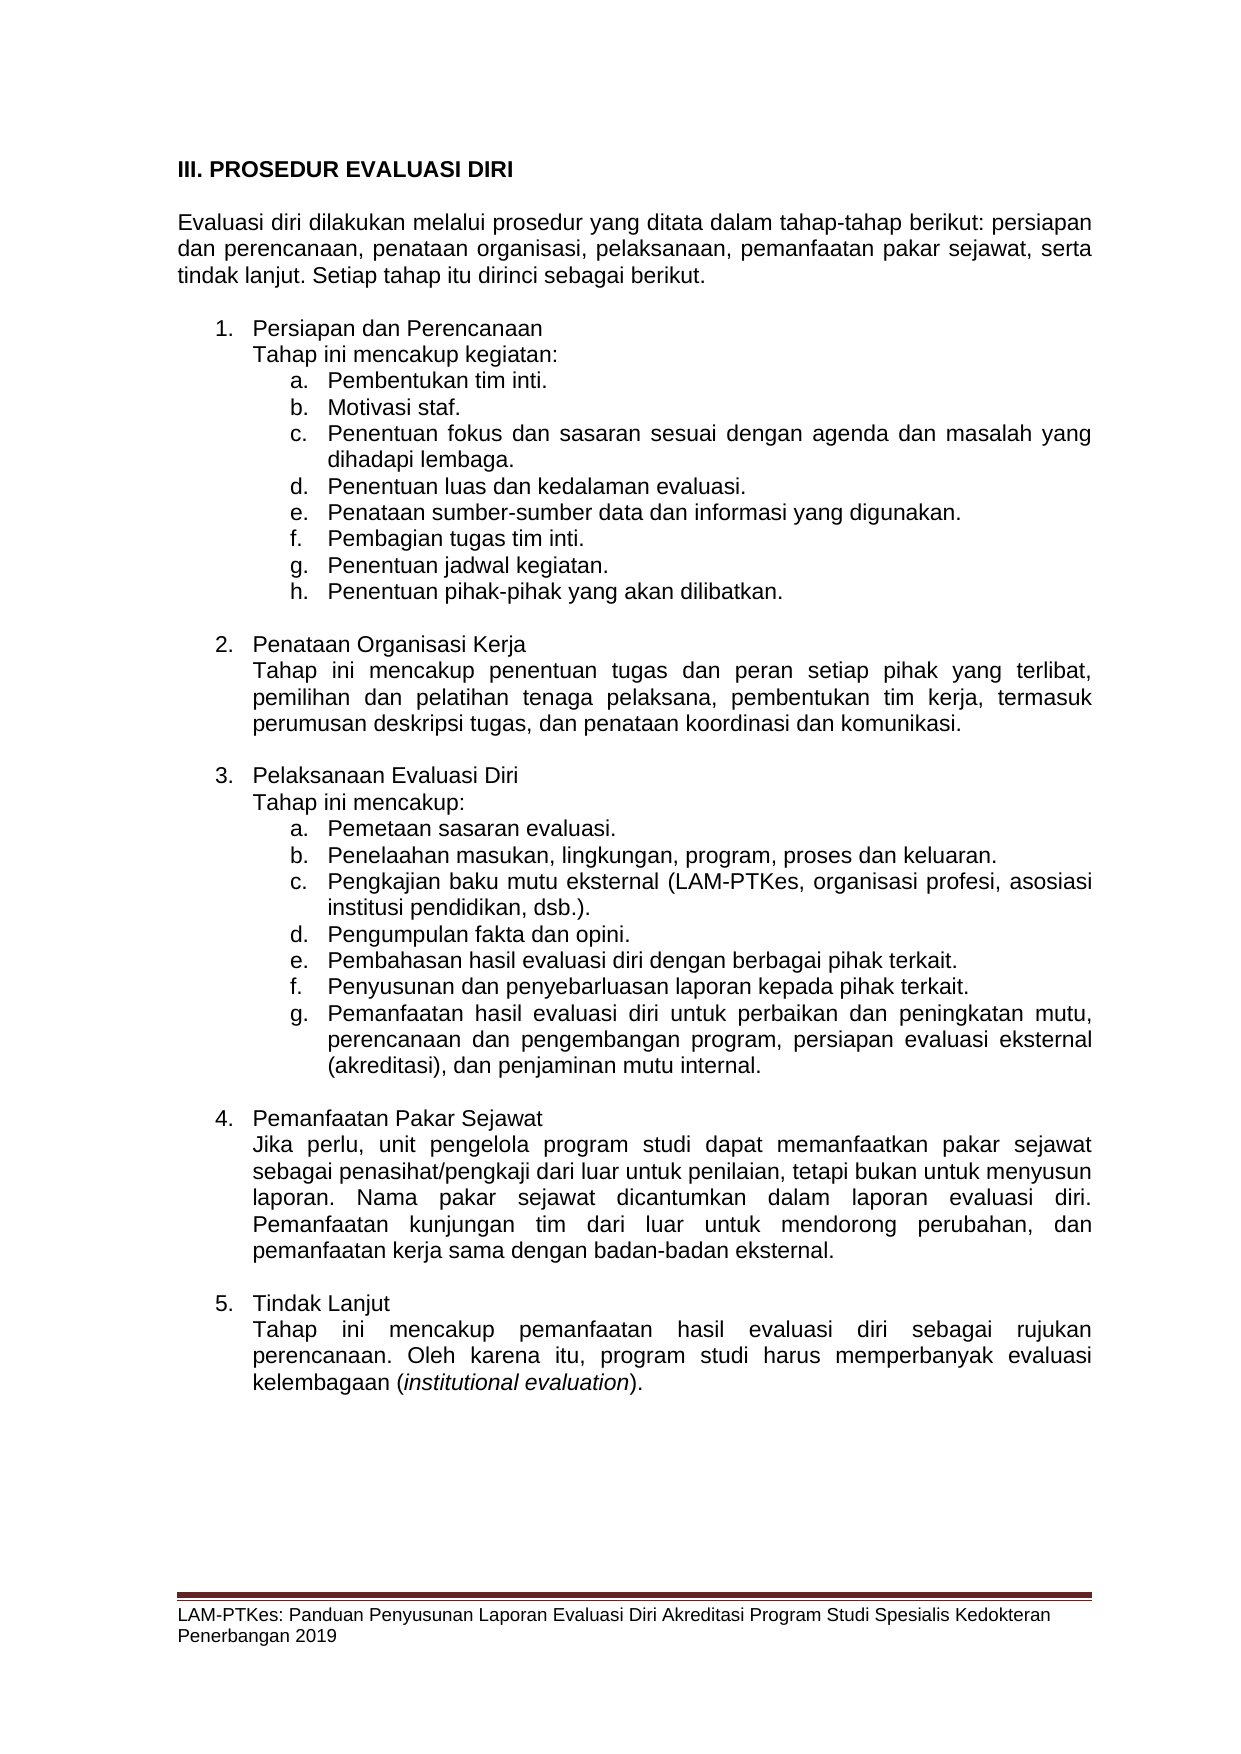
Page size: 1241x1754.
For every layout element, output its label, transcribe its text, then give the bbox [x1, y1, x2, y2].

list Pemanfaatan hasil evaluasi diri untuk perbaikan dan peningkatan mutu, perencanaan dan pengembangan program, persiapan evaluasi eksternal (akreditasi), dan penjaminan mutu internal. [290, 1000, 1092, 1079]
list Pemanfaatan Pakar Sejawat [215, 1105, 1092, 1131]
list Pembentukan tim inti. [290, 367, 1092, 393]
list Pengumpulan fakta dan opini. [290, 921, 1092, 947]
list Pengkajian baku mutu eksternal (LAM-PTKes, organisasi profesi, asosiasi institusi pendidikan, dsb.). [290, 868, 1092, 921]
text Jika perlu, unit pengelola program studi dapat memanfaatkan pakar sejawat sebagai penasihat/pengkaji dari luar untuk penilaian, tetapi bukan untuk menyusun laporan. Nama pakar sejawat dicantumkan dalam laporan evaluasi diri. Pemanfaatan kunjungan tim dari luar untuk mendorong perubahan, dan pemanfaatan kerja sama dengan badan-badan eksternal. [252, 1131, 1092, 1263]
text Tahap ini mencakup: [252, 789, 1092, 815]
text Tahap ini mencakup penentuan tugas dan peran setiap pihak yang terlibat, pemilihan dan pelatihan tenaga pelaksana, pembentukan tim kerja, termasuk perumusan deskripsi tugas, dan penataan koordinasi dan komunikasi. [252, 657, 1092, 736]
text Tahap ini mencakup pemanfaatan hasil evaluasi diri sebagai rujukan perencanaan. Oleh karena itu, program studi harus memperbanyak evaluasi kelembagaan (institutional evaluation). [252, 1316, 1092, 1395]
text Evaluasi diri dilakukan melalui prosedur yang ditata dalam tahap-tahap berikut: persiapan dan perencanaan, penataan organisasi, pelaksanaan, pemanfaatan pakar sejawat, serta tindak lanjut. Setiap tahap itu dirinci sebagai berikut. [177, 209, 1092, 288]
list Penentuan fokus dan sasaran sesuai dengan agenda dan masalah yang dihadapi lembaga. [290, 420, 1092, 473]
list Pemetaan sasaran evaluasi. [290, 815, 1092, 842]
list Motivasi staf. [290, 393, 1092, 420]
list Tindak Lanjut [215, 1289, 1092, 1316]
list Persiapan dan Perencanaan [215, 314, 1092, 341]
list Pelaksanaan Evaluasi Diri [215, 762, 1092, 789]
subtitle III. PROSEDUR EVALUASI DIRI [177, 156, 1092, 183]
list Penentuan jadwal kegiatan. [290, 552, 1092, 578]
list Penentuan pihak-pihak yang akan dilibatkan. [290, 578, 1092, 604]
list Penataan sumber-sumber data dan informasi yang digunakan. [290, 499, 1092, 525]
list Penyusunan dan penyebarluasan laporan kepada pihak terkait. [290, 973, 1092, 1000]
text Tahap ini mencakup kegiatan: [252, 341, 1092, 367]
list Penelaahan masukan, lingkungan, program, proses dan keluaran. [290, 842, 1092, 868]
list Pembahasan hasil evaluasi diri dengan berbagai pihak terkait. [290, 947, 1092, 973]
list Penataan Organisasi Kerja [215, 631, 1092, 657]
list Penentuan luas dan kedalaman evaluasi. [290, 473, 1092, 499]
list Pembagian tugas tim inti. [290, 525, 1092, 552]
